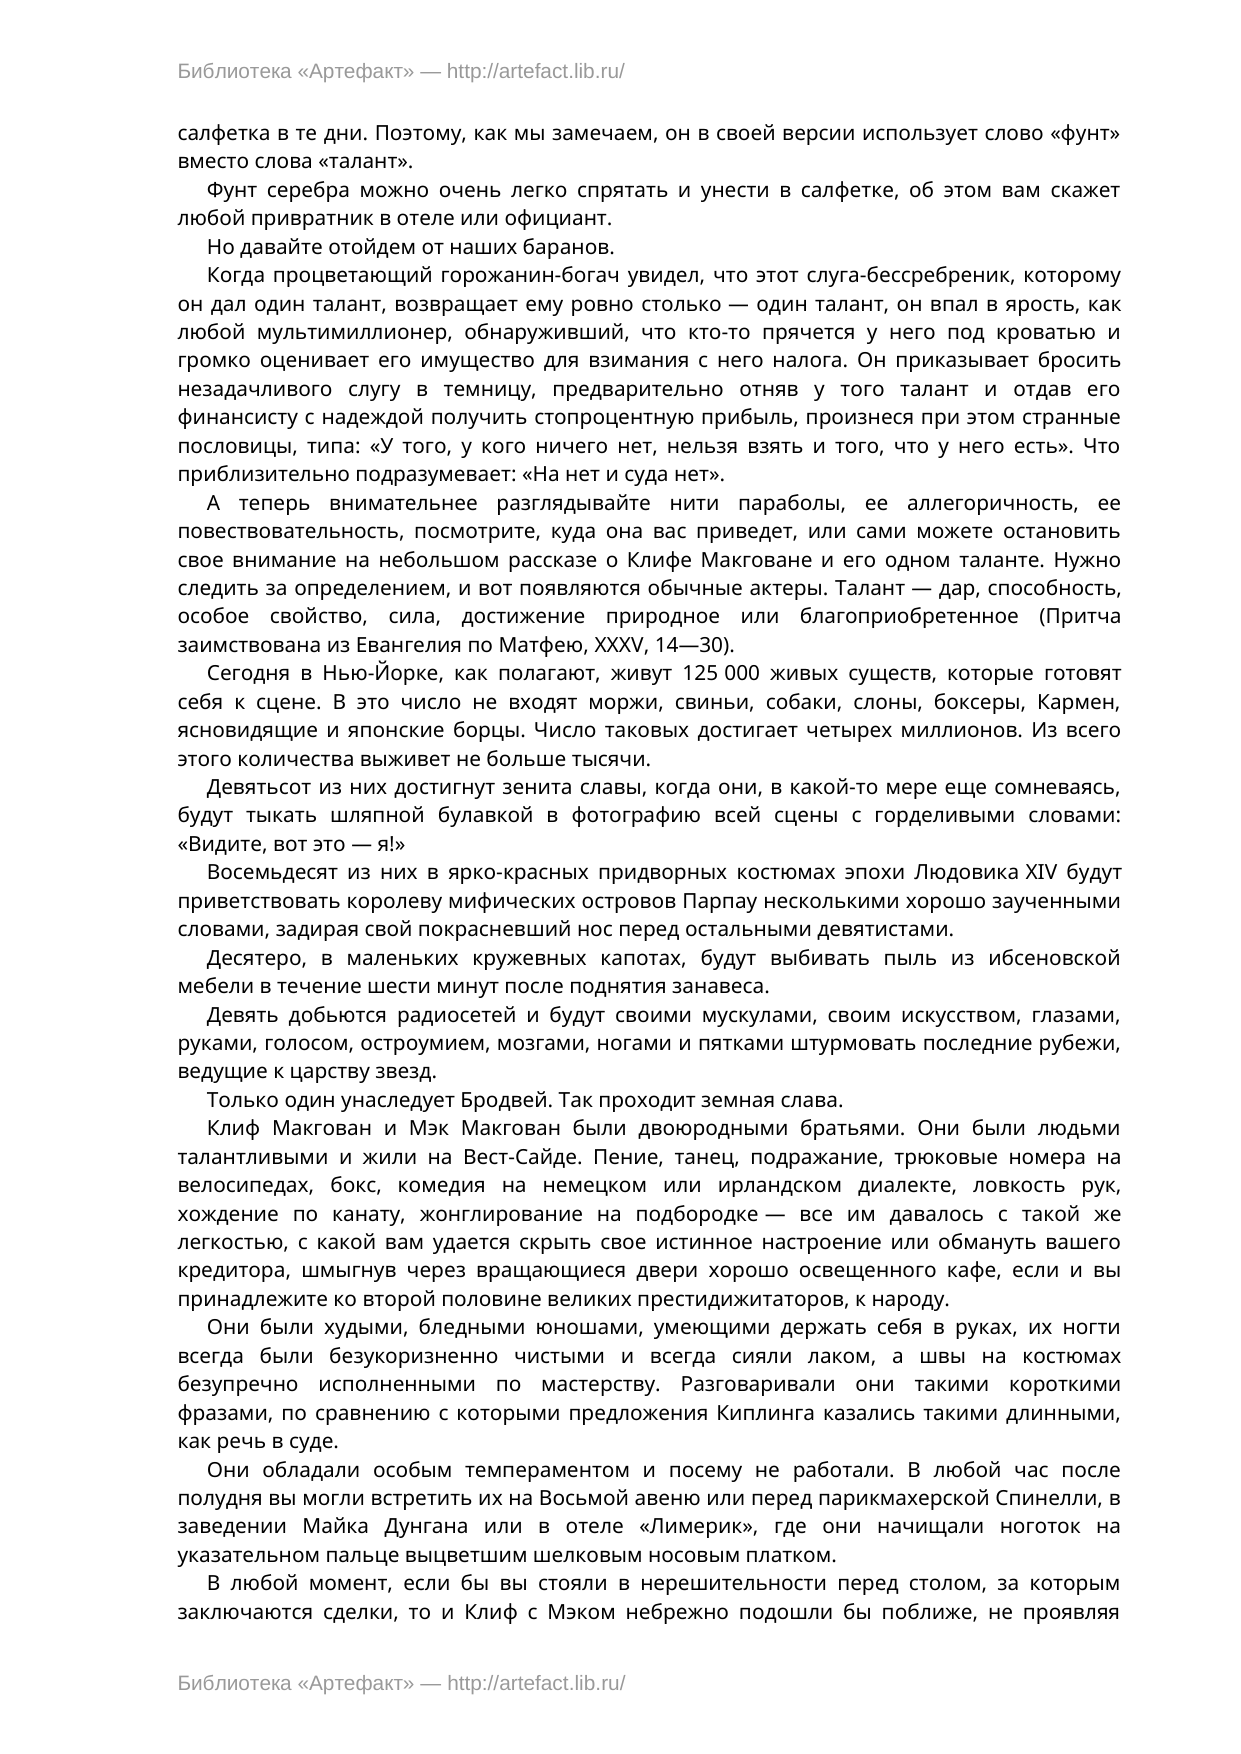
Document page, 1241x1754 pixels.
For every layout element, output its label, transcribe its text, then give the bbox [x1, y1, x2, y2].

text Клиф Макгован и Мэк Макгован были двоюродными братьями. Они были людьми талантливыми и жили на Вест-Сайде. Пение, танец, подражание, трюковые номера на велосипедах, бокс, комедия на немецком или ирландском диалекте, ловкость рук, хождение по канату, жонглирование на подбородке — все им давалось с такой же легкостью, с какой вам удается скрыть свое истинное настроение или обмануть вашего кредитора, шмыгнув через вращающиеся двери хорошо освещенного кафе, если и вы принадлежите ко второй половине великих престидижитаторов, к народу. [177, 1113, 1122, 1312]
text Но давайте отойдем от наших баранов. [177, 232, 1122, 260]
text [177, 1568, 1122, 1625]
text Девятьсот из них достигнут зенита славы, когда они, в какой-то мере еще сомневаясь, будут тыкать шляпной булавкой в фотографию всей сцены с горделивыми словами: «Видите, вот это — я!» [177, 772, 1122, 857]
text Они были худыми, бледными юношами, умеющими держать себя в руках, их ногти всегда были безукоризненно чистыми и всегда сияли лаком, а швы на костюмах безупречно исполненными по мастерству. Разговаривали они такими короткими фразами, по сравнению с которыми предложения Киплинга казались такими длинными, как речь в суде. [177, 1312, 1122, 1455]
text Сегодня в Нью-Йорке, как полагают, живут 125 000 живых существ, которые готовят себя к сцене. В это число не входят моржи, свиньи, собаки, слоны, боксеры, Кармен, ясновидящие и японские борцы. Число таковых достигает четырех миллионов. Из всего этого количества выживет не больше тысячи. [177, 658, 1122, 772]
text Только один унаследует Бродвей. Так проходит земная слава. [177, 1085, 1122, 1113]
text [177, 118, 1122, 175]
text Когда процветающий горожанин-богач увидел, что этот слуга-бессребреник, которому он дал один талант, возвращает ему ровно столько — один талант, он впал в ярость, как любой мультимиллионер, обнаруживший, что кто-то прячется у него под кроватью и громко оценивает его имущество для взимания с него налога. Он приказывает бросить незадачливого слугу в темницу, предварительно отняв у того талант и отдав его финансисту с надеждой получить стопроцентную прибыль, произнеся при этом странные пословицы, типа: «У того, у кого ничего нет, нельзя взять и того, что у него есть». Что приблизительно подразумевает: «На нет и суда нет». [177, 260, 1122, 488]
text Они обладали особым темпераментом и посему не работали. В любой час после полудня вы могли встретить их на Восьмой авеню или перед парикмахерской Спинелли, в заведении Майка Дунгана или в отеле «Лимерик», где они начищали ноготок на указательном пальце выцветшим шелковым носовым платком. [177, 1455, 1122, 1568]
text Восемьдесят из них в ярко-красных придворных костюмах эпохи Людовика XIV будут приветствовать королеву мифических островов Парпау несколькими хорошо заученными словами, задирая свой покрасневший нос перед остальными девятистами. [177, 857, 1122, 943]
text Десятеро, в маленьких кружевных капотах, будут выбивать пыль из ибсеновской мебели в течение шести минут после поднятия занавеса. [177, 943, 1122, 1000]
text Фунт серебра можно очень легко спрятать и унести в салфетке, об этом вам скажет любой привратник в отеле или официант. [177, 175, 1122, 232]
text Девять добьются радиосетей и будут своими мускулами, своим искусством, глазами, руками, голосом, остроумием, мозгами, ногами и пятками штурмовать последние рубежи, ведущие к царству звезд. [177, 1000, 1122, 1085]
text А теперь внимательнее разглядывайте нити параболы, ее аллегоричность, ее повествовательность, посмотрите, куда она вас приведет, или сами можете остановить свое внимание на небольшом рассказе о Клифе Макговане и его одном таланте. Нужно следить за определением, и вот появляются обычные актеры. Талант — дар, способность, особое свойство, сила, достижение природное или благоприобретенное (Притча заимствована из Евангелия по Матфею, XXXV, 14—30). [177, 488, 1122, 658]
